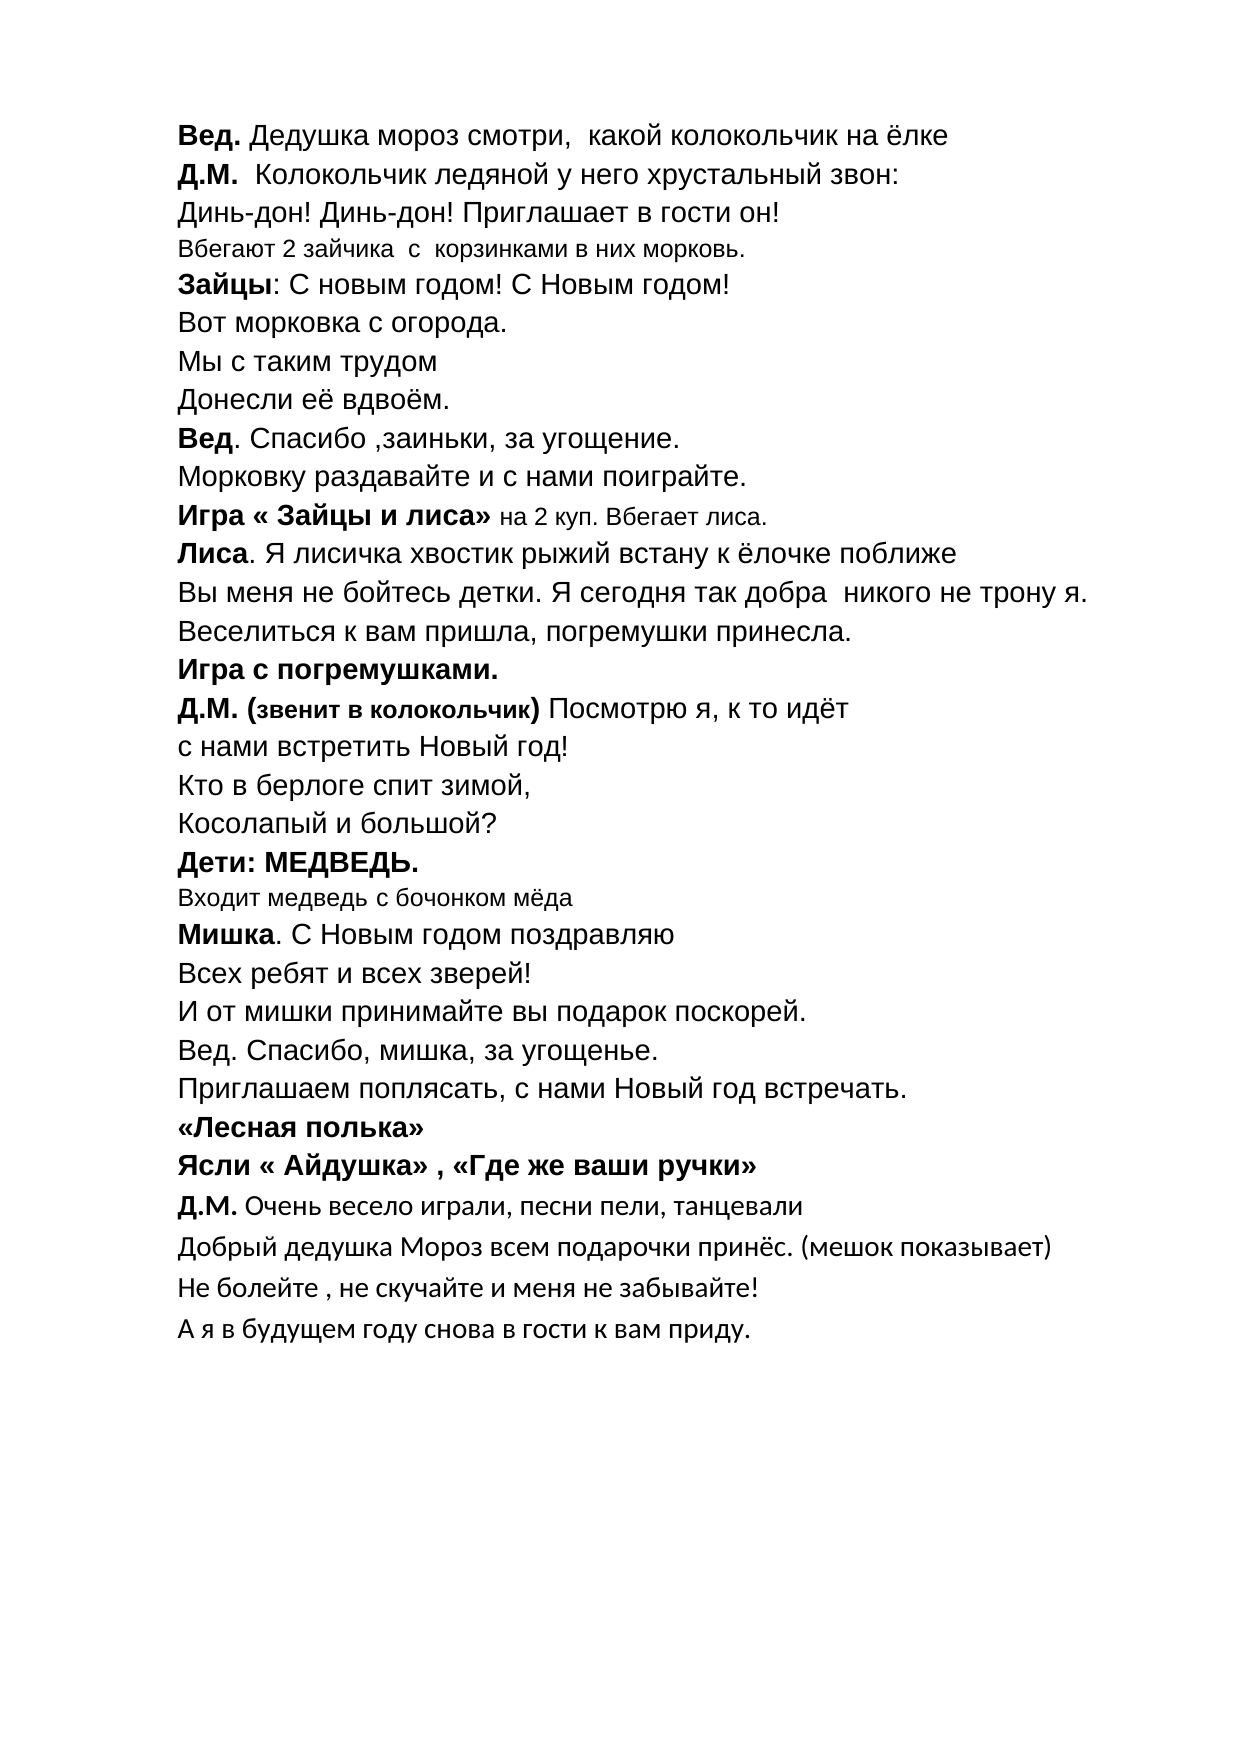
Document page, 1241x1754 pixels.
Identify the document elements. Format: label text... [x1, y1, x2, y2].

text Вед. Дедушка мороз смотри, какой колокольчик на ёлке [177, 118, 1152, 152]
text Вед. Спасибо ,заиньки, за угощение. [177, 421, 1152, 454]
text Вот морковка с огорода. [177, 305, 1152, 339]
text Веселиться к вам пришла, погремушки принесла. [177, 614, 1152, 647]
text Косолапый и большой? [177, 806, 1152, 840]
text Динь-дон! Динь-дон! Приглашает в гости он! [177, 195, 1152, 229]
text Кто в берлоге спит зимой, [177, 768, 1152, 801]
text Морковку раздавайте и с нами поиграйте. [177, 459, 1152, 493]
text Ясли « Айдушка» , «Где же ваши ручки» [177, 1148, 1152, 1182]
text Дети: МЕДВЕДЬ. [177, 845, 1152, 878]
text Не болейте , не скучайте и меня не забывайте! [177, 1269, 1152, 1304]
text Игра с погремушками. [177, 652, 1152, 686]
text И от мишки принимайте вы подарок поскорей. [177, 994, 1152, 1028]
text Приглашаем поплясать, с нами Новый год встречать. [177, 1071, 1152, 1105]
text Вбегают 2 зайчика с корзинками в них морковь. [177, 234, 1152, 262]
text Добрый дедушка Мороз всем подарочки принёс. (мешок показывает) [177, 1228, 1152, 1263]
text «Лесная полька» [177, 1110, 1152, 1143]
text Вед. Спасибо, мишка, за угощенье. [177, 1033, 1152, 1066]
text Лиса. Я лисичка хвостик рыжий встану к ёлочке поближе [177, 537, 1152, 570]
text А я в будущем году снова в гости к вам приду. [177, 1310, 1152, 1345]
text Д.М. Очень весело играли, песни пели, танцевали [177, 1187, 1152, 1223]
text Мы с таким трудом [177, 344, 1152, 377]
text Зайцы: С новым годом! С Новым годом! [177, 267, 1152, 300]
text Вы меня не бойтесь детки. Я сегодня так добра никого не трону я. [177, 575, 1152, 609]
text Донесли её вдвоём. [177, 382, 1152, 416]
text Мишка. С Новым годом поздравляю [177, 917, 1152, 951]
text Д.М. (звенит в колокольчик) Посмотрю я, к то идёт [177, 691, 1152, 724]
text с нами встретить Новый год! [177, 729, 1152, 763]
text Д.М. Колокольчик ледяной у него хрустальный звон: [177, 157, 1152, 190]
text Игра « Зайцы и лиса» на 2 куп. Вбегает лиса. [177, 498, 1152, 532]
text Всех ребят и всех зверей! [177, 956, 1152, 989]
text Входит медведь с бочонком мёда [177, 883, 1152, 912]
